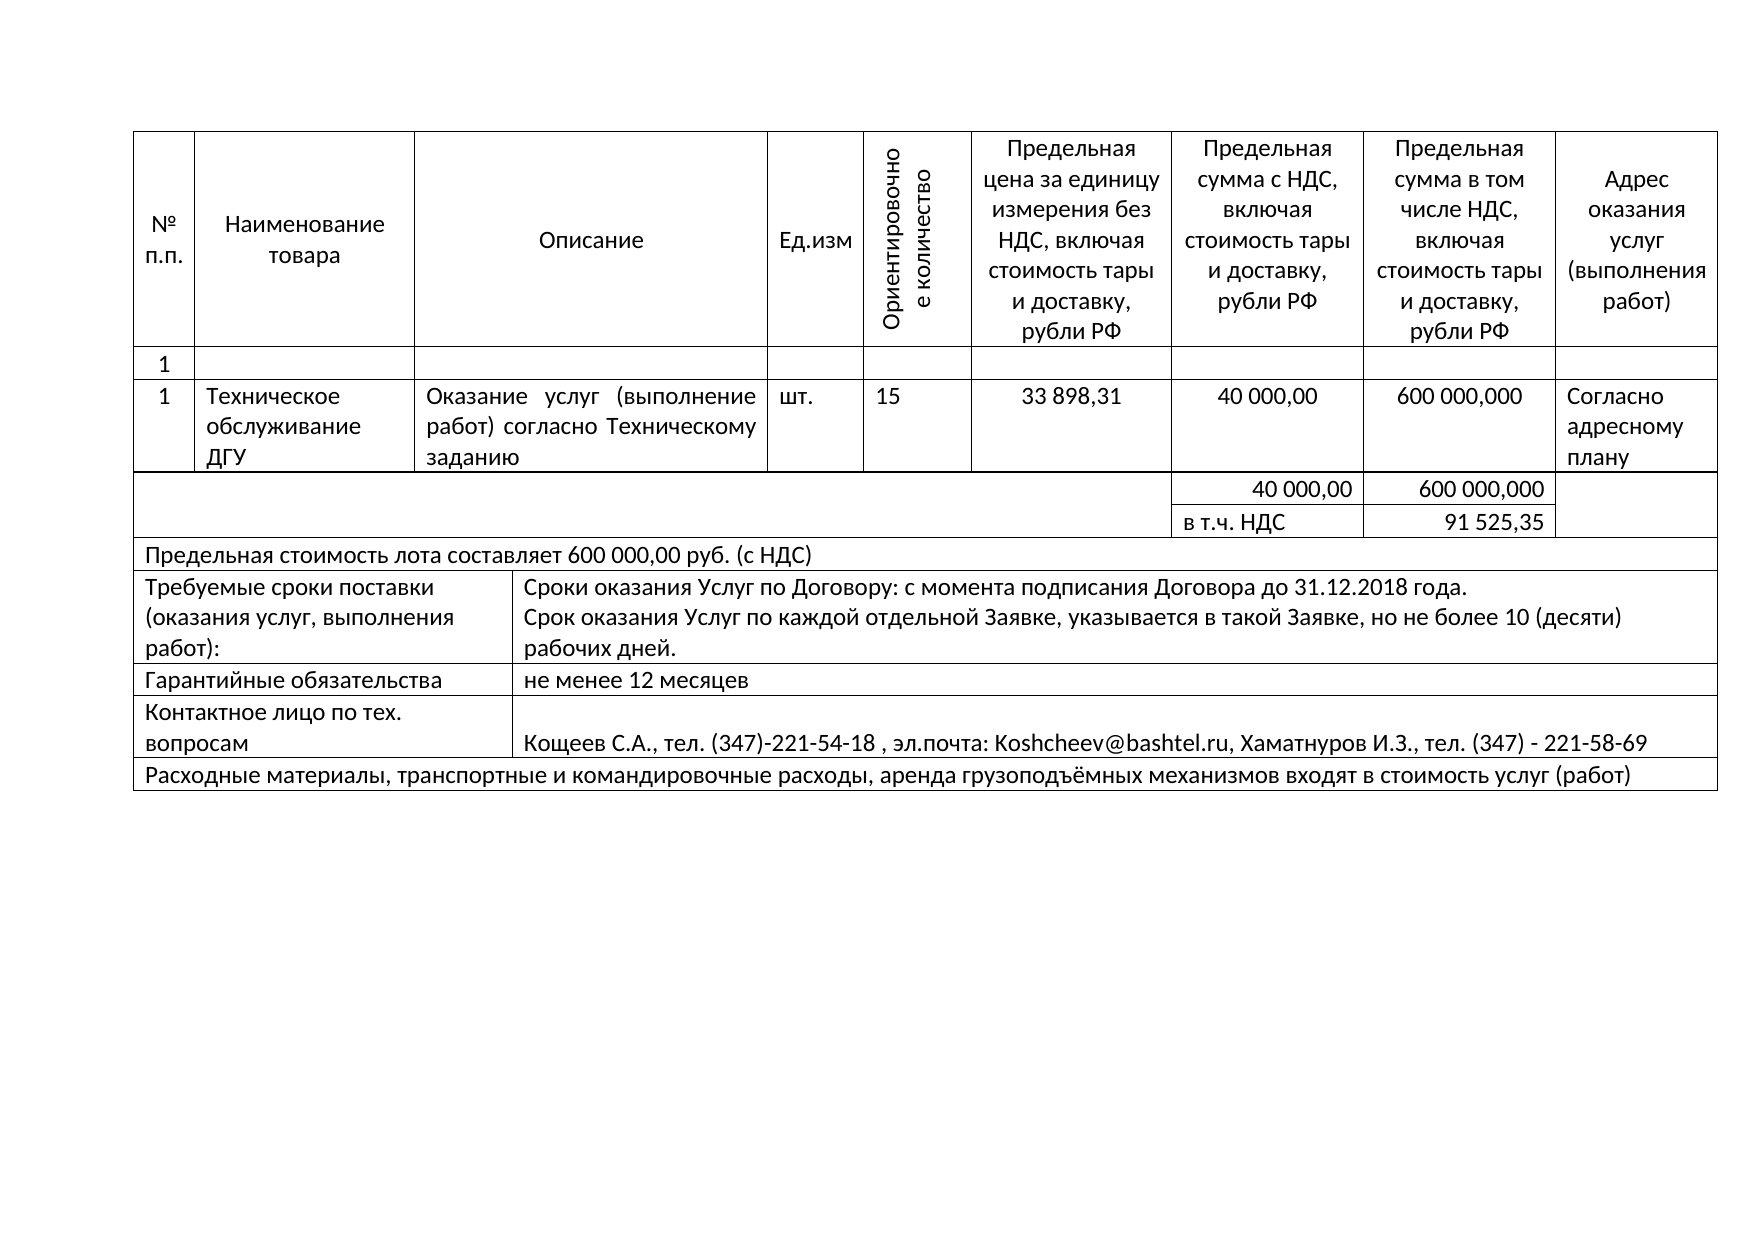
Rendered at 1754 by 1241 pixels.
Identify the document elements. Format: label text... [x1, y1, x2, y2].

table_cell Оказание услуг (выполнение работ) согласно Техническому заданию [415, 380, 767, 471]
table_cell [195, 347, 414, 379]
table_cell 1 [134, 380, 194, 471]
table_cell 1 [134, 347, 194, 379]
table_cell [415, 347, 767, 379]
table_cell [1556, 473, 1717, 537]
table_cell 40 000,00 [1172, 473, 1363, 504]
table_cell Расходные материалы, транспортные и командировочные расходы, аренда грузоподъёмных механизмов входят в стоимость услуг (работ) [134, 758, 1717, 790]
table_cell Предельная стоимость лота составляет 600 000,00 руб. (с НДС) [134, 538, 1717, 570]
table_header Описание [415, 132, 767, 346]
table_cell в т.ч. НДС [1172, 505, 1363, 537]
table_header Eд.изм [768, 132, 863, 346]
table_header Предельная цена за единицу измерения без НДС, включая стоимость тары и доставку, рубли РФ [972, 132, 1171, 346]
table_cell Согласно адресному плану [1556, 380, 1717, 471]
table_cell 33 898,31 [972, 380, 1171, 471]
table_header Предельная сумма с НДС, включая стоимость тары и доставку, рубли РФ [1172, 132, 1363, 346]
table_cell шт. [768, 380, 863, 471]
table_cell [1556, 347, 1717, 379]
table_header Наименование товара [195, 132, 414, 346]
table_cell [1172, 347, 1363, 379]
table_header Адрес оказания услуг (выполнения работ) [1556, 132, 1717, 346]
table_cell [1364, 347, 1555, 379]
table_cell Гарантийные обязательства [134, 664, 512, 695]
table_cell Кощеев С.А., тел. (347)-221-54-18 , эл.почта: Koshcheev@bashtel.ru, Хаматнуров И.З., тел. (347) - 221-58-69 [513, 696, 1717, 757]
table_cell 40 000,00 [1172, 380, 1363, 471]
table_header № п.п. [134, 132, 194, 346]
table_cell [134, 473, 1171, 537]
table_cell 91 525,35 [1364, 505, 1555, 537]
table_cell 600 000,000 [1364, 380, 1555, 471]
table_header Предельная сумма в том числе НДС, включая стоимость тары и доставку, рубли РФ [1364, 132, 1555, 346]
table_cell [768, 347, 863, 379]
table_cell 15 [864, 380, 971, 471]
table_header Ориентировочное количество [864, 132, 971, 346]
table_cell не менее 12 месяцев [513, 664, 1717, 695]
table_cell [864, 347, 971, 379]
table_cell Техническое обслуживание ДГУ [195, 380, 414, 471]
table_cell 600 000,000 [1364, 473, 1555, 504]
table_cell Контактное лицо по тех. вопросам [134, 696, 512, 757]
table_cell Сроки оказания Услуг по Договору: с момента подписания Договора до 31.12.2018 года. Срок оказания Услуг по каждой отдельной Заявке, указывается в такой Заявке, но не более 10 (десяти) рабочих дней. [513, 571, 1717, 662]
table_cell Требуемые сроки поставки (оказания услуг, выполнения работ): [134, 571, 512, 662]
table_cell [972, 347, 1171, 379]
